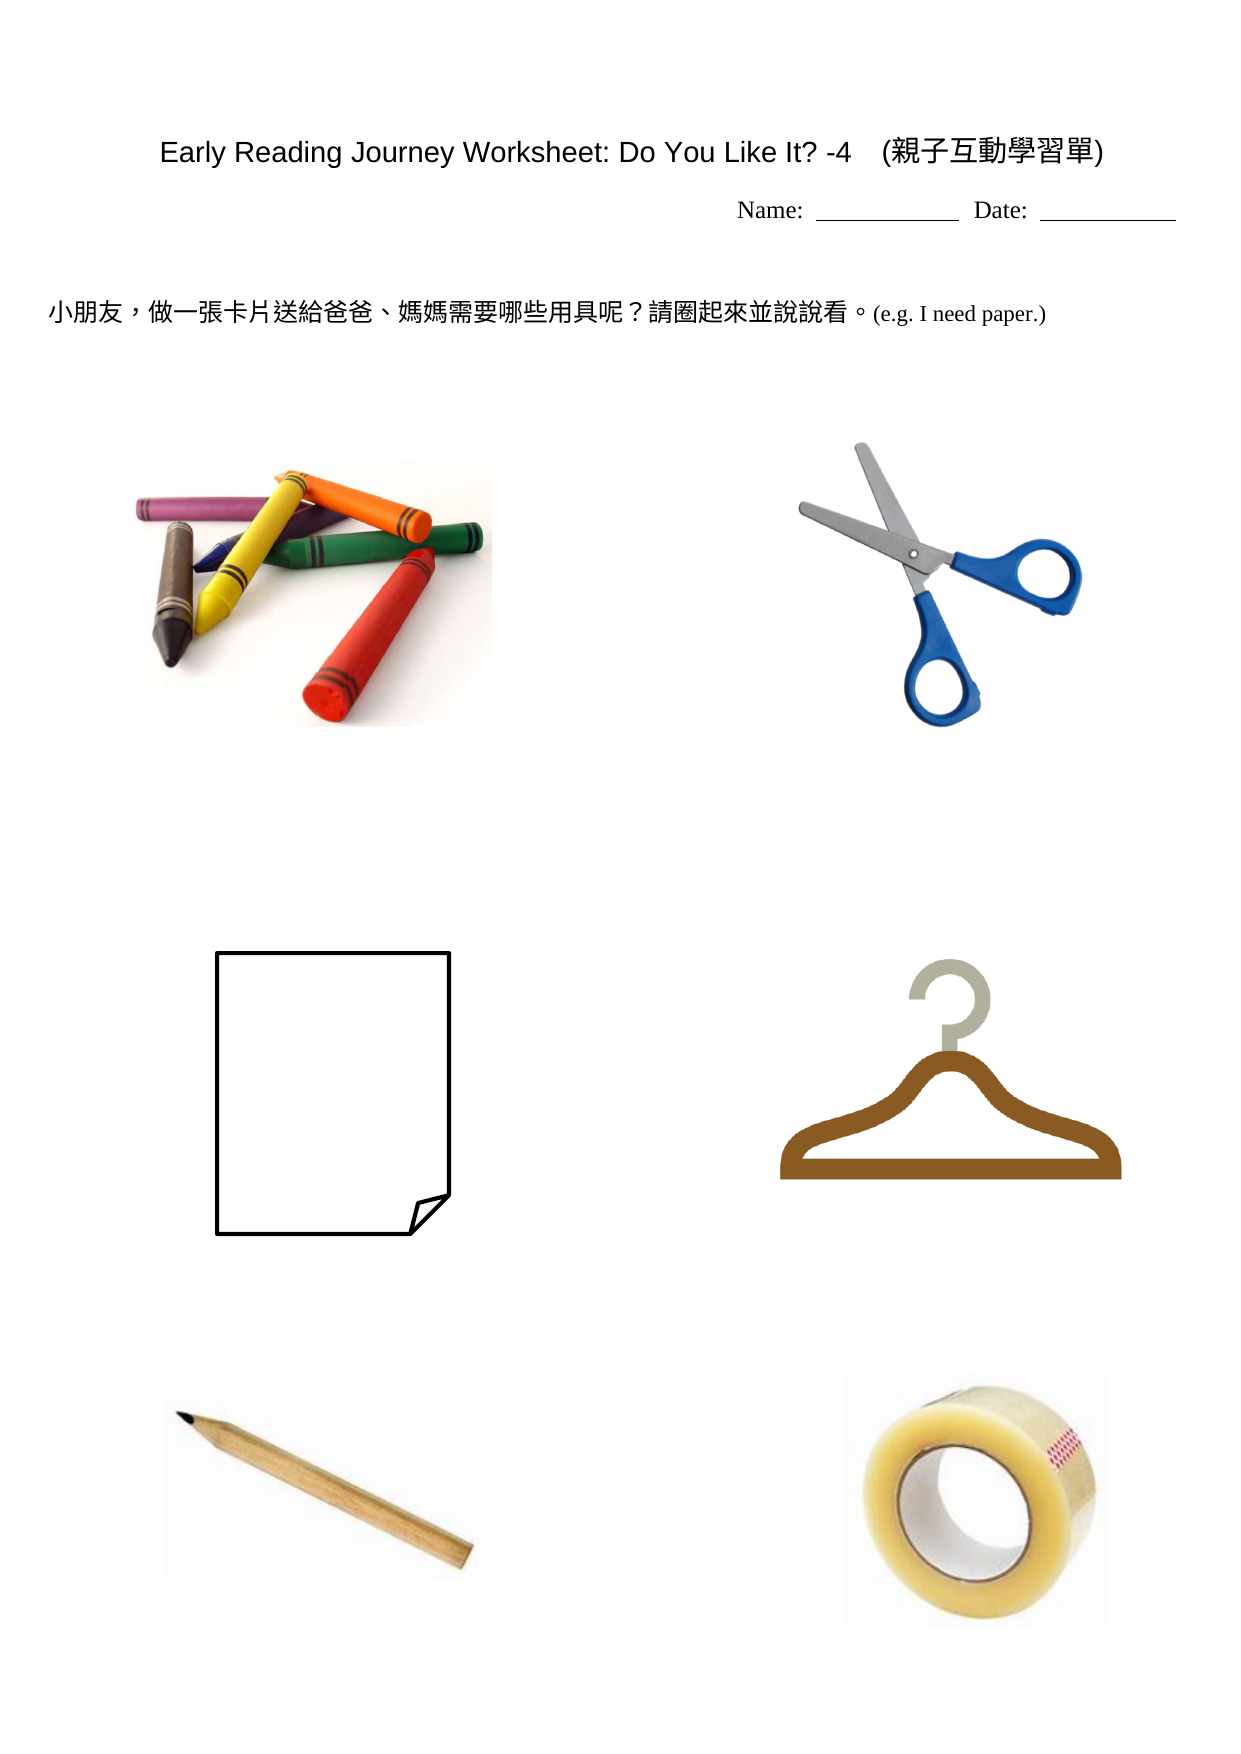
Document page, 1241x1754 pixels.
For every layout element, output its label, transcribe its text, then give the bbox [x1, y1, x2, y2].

picture [778, 926, 1149, 1229]
text Name: Date: [737, 195, 1188, 223]
picture [164, 1400, 482, 1579]
picture [126, 460, 493, 727]
picture [745, 380, 1111, 747]
picture [845, 1373, 1108, 1629]
text 小朋友，做一張卡片送給爸爸、媽媽需要哪些用具呢？請圈起來並說說看。(e.g. I need paper.) [48, 293, 1188, 329]
